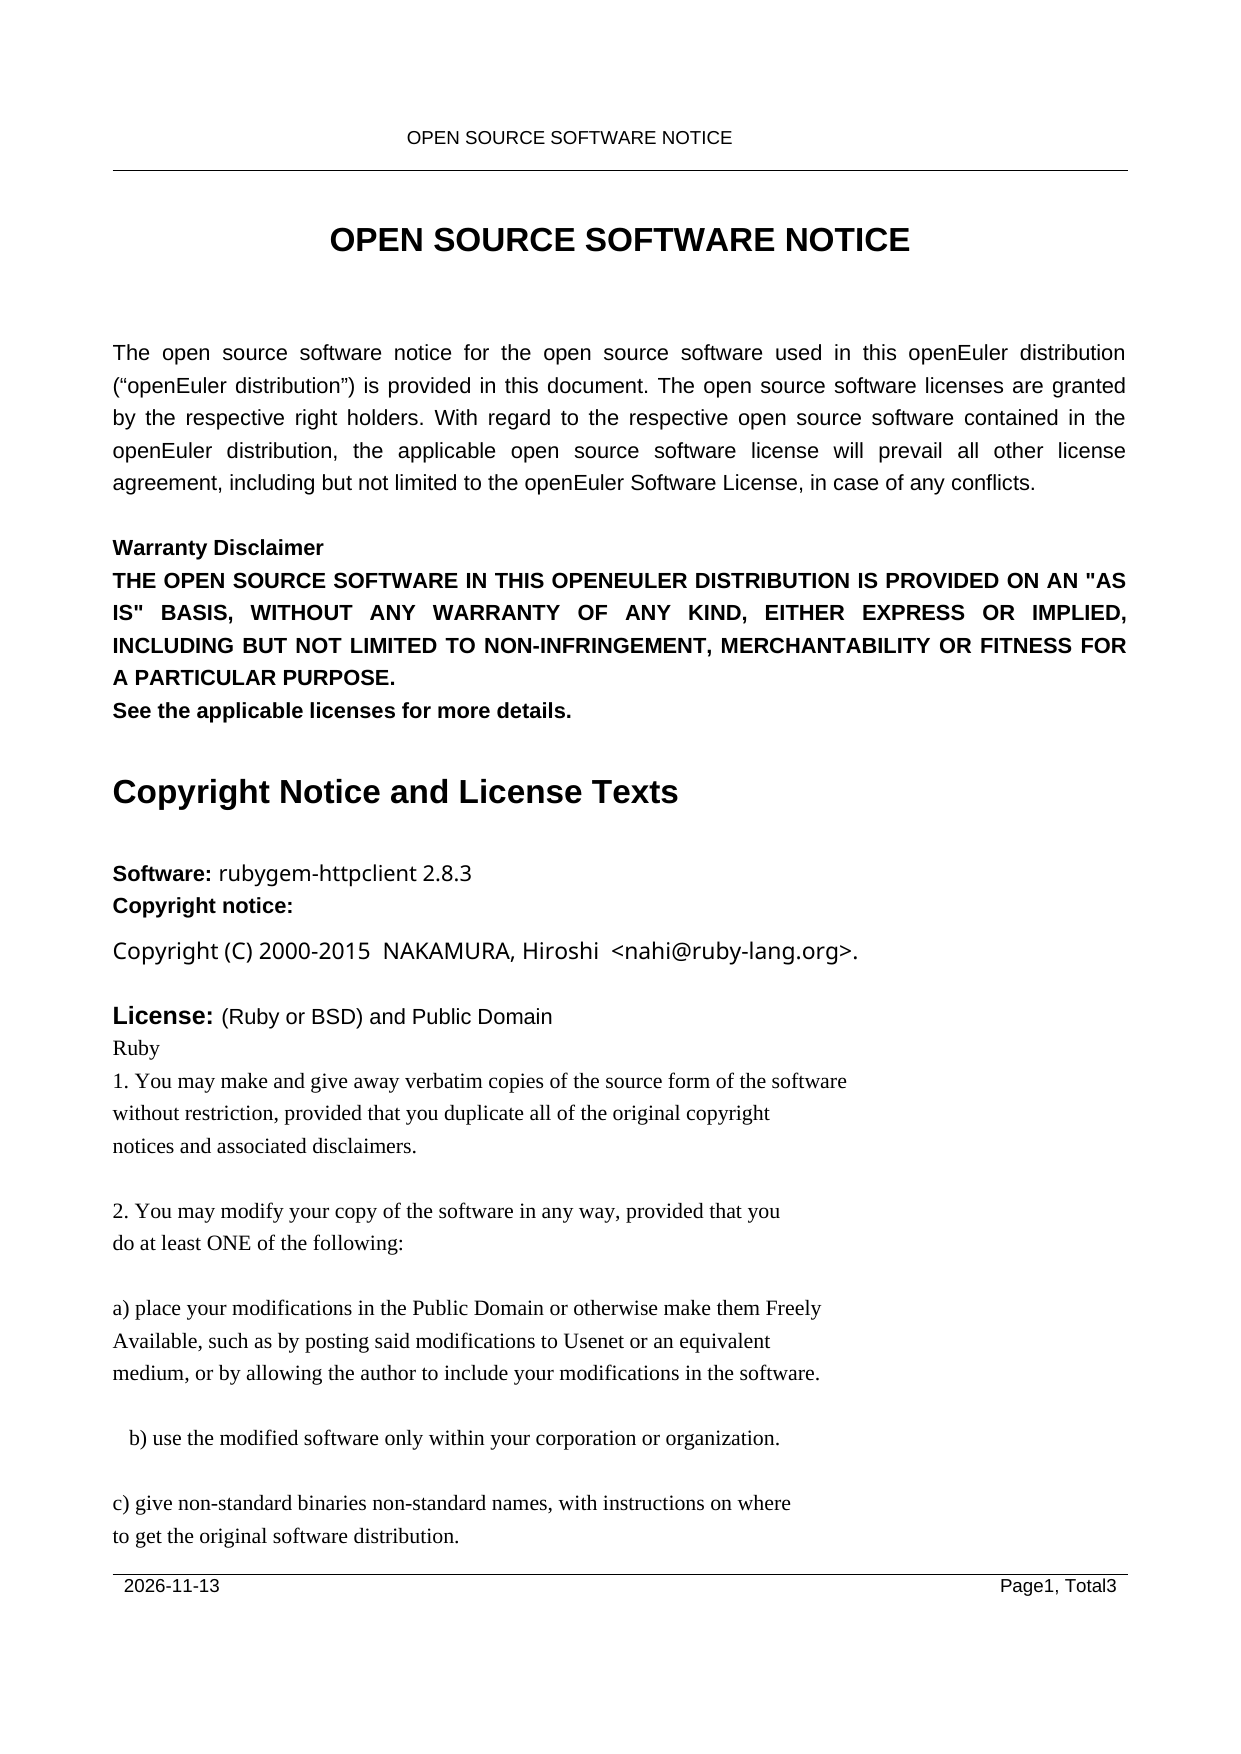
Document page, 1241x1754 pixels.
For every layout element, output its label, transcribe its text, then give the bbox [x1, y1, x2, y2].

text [112, 1031, 1128, 1551]
text OPEN SOURCE SOFTWARE NOTICE [112, 206, 1128, 271]
text Warranty Disclaimer [112, 531, 1128, 564]
text The open source software notice for the open source software used in this openEuler distribution (“openEuler distribution”) is provided in this document. The open source software licenses are granted by the respective right holders. With regard to the respective open source software contained in the openEuler distribution, the applicable open source software license will prevail all other license agreement, including but not limited to the openEuler Software License, in case of any conflicts. [112, 336, 1128, 499]
text Copyright notice: [112, 889, 1128, 921]
text Copyright Notice and License Texts [112, 759, 1128, 824]
text License: (Ruby or BSD) and Public Domain [112, 999, 1128, 1031]
text Copyright (C) 2000-2015 NAKAMURA, Hiroshi <nahi@ruby-lang.org>. [112, 934, 1128, 999]
text THE OPEN SOURCE SOFTWARE IN THIS OPENEULER DISTRIBUTION IS PROVIDED ON AN "AS IS" BASIS, WITHOUT ANY WARRANTY OF ANY KIND, EITHER EXPRESS OR IMPLIED, INCLUDING BUT NOT LIMITED TO NON-INFRINGEMENT, MERCHANTABILITY OR FITNESS FOR A PARTICULAR PURPOSE. See the applicable licenses for more details. [112, 564, 1128, 726]
title Software: rubygem-httpclient 2.8.3 [112, 856, 1128, 889]
